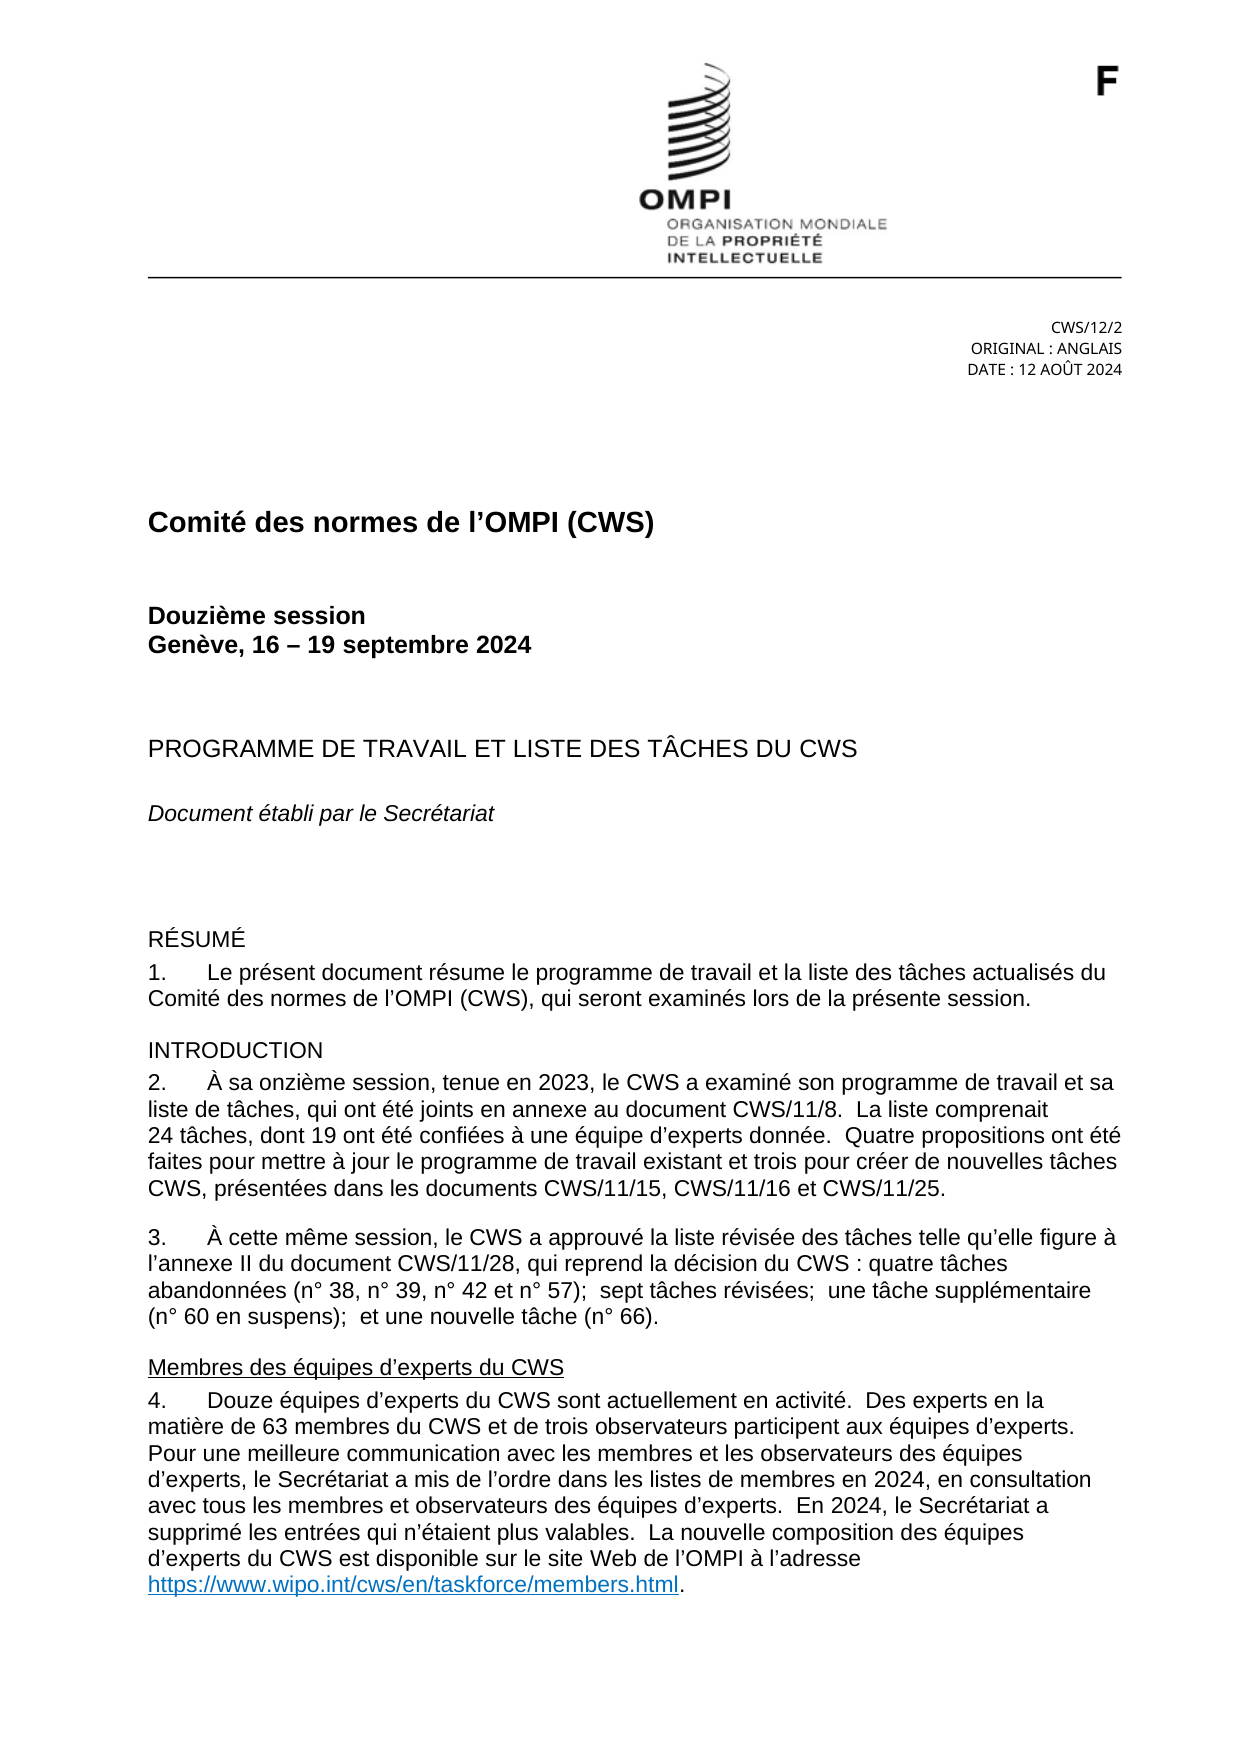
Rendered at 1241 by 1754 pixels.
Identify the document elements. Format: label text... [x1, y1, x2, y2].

text À cette même session, le CWS a approuvé la liste révisée des tâches telle qu’elle figure à l’annexe II du document CWS/11/28, qui reprend la décision du CWS : quatre tâches abandonnées (n° 38, n° 39, n° 42 et n° 57); sept tâches révisées; une tâche supplémentaire (n° 60 en suspens); et une nouvelle tâche (n° 66). [148, 1224, 1122, 1329]
text À sa onzième session, tenue en 2023, le CWS a examiné son programme de travail et sa liste de tâches, qui ont été joints en annexe au document CWS/11/8. La liste comprenait 24 tâches, dont 19 ont été confiées à une équipe d’experts donnée. Quatre propositions ont été faites pour mettre à jour le programme de travail existant et trois pour créer de nouvelles tâches CWS, présentées dans les documents CWS/11/15, CWS/11/16 et CWS/11/25. [148, 1069, 1122, 1201]
text Douzième session [148, 601, 1122, 630]
text Douze équipes d’experts du CWS sont actuellement en activité. Des experts en la matière de 63 membres du CWS et de trois observateurs participent aux équipes d’experts. Pour une meilleure communication avec les membres et les observateurs des équipes d’experts, le Secrétariat a mis de l’ordre dans les listes de membres en 2024, en consultation avec tous les membres et observateurs des équipes d’experts. En 2024, le Secrétariat a supprimé les entrées qui n’étaient plus valables. La nouvelle composition des équipes d’experts du CWS est disponible sur le site Web de l’OMPI à l’adresse https://www.wipo.int/cws/en/taskforce/members.html. [148, 1387, 1122, 1598]
text Document établi par le Secrétariat [148, 800, 1122, 826]
text Original : anglais [148, 338, 1122, 359]
text Comité des normes de l’OMPI (CWS) [148, 505, 1122, 539]
picture [638, 59, 1123, 278]
subtitle Résumé [148, 926, 1122, 953]
text Genève, 16 – 19 septembre 2024 [148, 630, 1122, 659]
text date : 12 août 2024 [148, 359, 1122, 380]
subtitle Introduction [148, 1037, 1122, 1063]
text Programme de travail et liste des tâches du CWS [148, 734, 1122, 762]
text CWS/12/2 [148, 316, 1122, 338]
subtitle Membres des équipes d’experts du CWS [148, 1354, 1122, 1381]
text Le présent document résume le programme de travail et la liste des tâches actualisés du Comité des normes de l’OMPI (CWS), qui seront examinés lors de la présente session. [148, 959, 1122, 1012]
